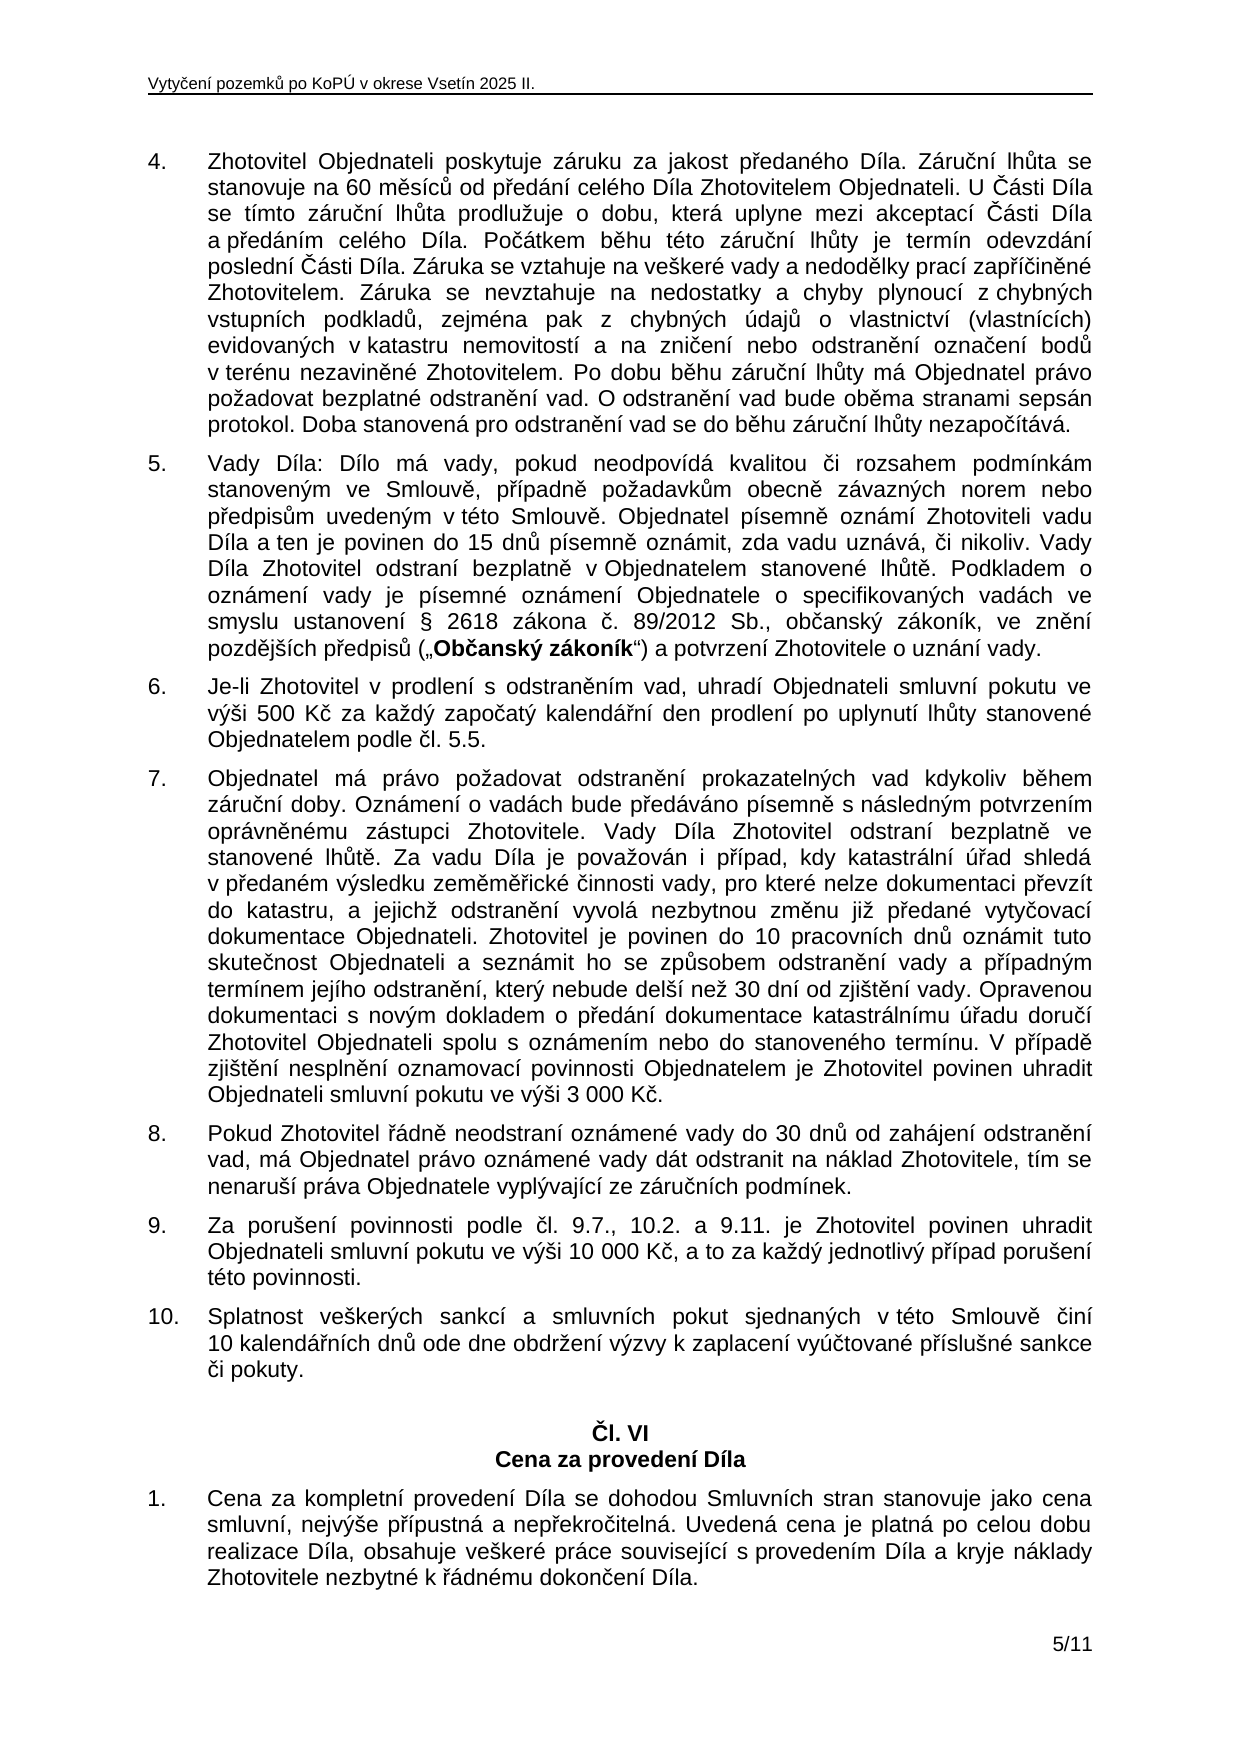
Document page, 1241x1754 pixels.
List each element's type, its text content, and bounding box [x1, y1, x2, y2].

list Za porušení povinnosti podle čl. 9.7., 10.2. a 9.11. je Zhotovitel povinen uhradit Objednateli smluvní pokutu ve výši 10 000 Kč, a to za každý jednotlivý případ porušení této povinnosti. [148, 1212, 1093, 1291]
list Objednatel má právo požadovat odstranění prokazatelných vad kdykoliv během záruční doby. Oznámení o vadách bude předáváno písemně s následným potvrzením oprávněnému zástupci Zhotovitele. Vady Díla Zhotovitel odstraní bezplatně ve stanovené lhůtě. Za vadu Díla je považován i případ, kdy katastrální úřad shledá v předaném výsledku zeměměřické činnosti vady, pro které nelze dokumentaci převzít do katastru, a jejichž odstranění vyvolá nezbytnou změnu již předané vytyčovací dokumentace Objednateli. Zhotovitel je povinen do 10 pracovních dnů oznámit tuto skutečnost Objednateli a seznámit ho se způsobem odstranění vady a případným termínem jejího odstranění, který nebude delší než 30 dní od zjištění vady. Opravenou dokumentaci s novým dokladem o předání dokumentace katastrálnímu úřadu doručí Zhotovitel Objednateli spolu s oznámením nebo do stanoveného termínu. V případě zjištění nesplnění oznamovací povinnosti Objednatelem je Zhotovitel povinen uhradit Objednateli smluvní pokutu ve výši 3 000 Kč. [148, 765, 1093, 1107]
subtitle Cena za provedení Díla [148, 1446, 1093, 1472]
list Cena za kompletní provedení Díla se dohodou Smluvních stran stanovuje jako cena smluvní, nejvýše přípustná a nepřekročitelná. Uvedená cena je platná po celou dobu realizace Díla, obsahuje veškeré práce související s provedením Díla a kryje náklady Zhotovitele nezbytné k řádnému dokončení Díla. [147, 1485, 1093, 1590]
list Je-li Zhotovitel v prodlení s odstraněním vad, uhradí Objednateli smluvní pokutu ve výši 500 Kč za každý započatý kalendářní den prodlení po uplynutí lhůty stanovené Objednatelem podle čl. 5.5. [148, 673, 1093, 752]
subtitle Čl. VI [148, 1420, 1093, 1446]
list Pokud Zhotovitel řádně neodstraní oznámené vady do 30 dnů od zahájení odstranění vad, má Objednatel právo oznámené vady dát odstranit na náklad Zhotovitele, tím se nenaruší práva Objednatele vyplývající ze záručních podmínek. [148, 1120, 1093, 1199]
list Vady Díla: Dílo má vady, pokud neodpovídá kvalitou či rozsahem podmínkám stanoveným ve Smlouvě, případně požadavkům obecně závazných norem nebo předpisům uvedeným v této Smlouvě. Objednatel písemně oznámí Zhotoviteli vadu Díla a ten je povinen do 15 dnů písemně oznámit, zda vadu uznává, či nikoliv. Vady Díla Zhotovitel odstraní bezplatně v Objednatelem stanovené lhůtě. Podkladem o oznámení vady je písemné oznámení Objednatele o specifikovaných vadách ve smyslu ustanovení § 2618 zákona č. 89/2012 Sb., občanský zákoník, ve znění pozdějších předpisů („Občanský zákoník“) a potvrzení Zhotovitele o uznání vady. [148, 450, 1093, 661]
list Splatnost veškerých sankcí a smluvních pokut sjednaných v této Smlouvě činí 10 kalendářních dnů ode dne obdržení výzvy k zaplacení vyúčtované příslušné sankce či pokuty. [148, 1303, 1093, 1382]
list Zhotovitel Objednateli poskytuje záruku za jakost předaného Díla. Záruční lhůta se stanovuje na 60 měsíců od předání celého Díla Zhotovitelem Objednateli. U Části Díla se tímto záruční lhůta prodlužuje o dobu, která uplyne mezi akceptací Části Díla a předáním celého Díla. Počátkem běhu této záruční lhůty je termín odevzdání poslední Části Díla. Záruka se vztahuje na veškeré vady a nedodělky prací zapříčiněné Zhotovitelem. Záruka se nevztahuje na nedostatky a chyby plynoucí z chybných vstupních podkladů, zejména pak z chybných údajů o vlastnictví (vlastnících) evidovaných v katastru nemovitostí a na zničení nebo odstranění označení bodů v terénu nezaviněné Zhotovitelem. Po dobu běhu záruční lhůty má Objednatel právo požadovat bezplatné odstranění vad. O odstranění vad bude oběma stranami sepsán protokol. Doba stanovená pro odstranění vad se do běhu záruční lhůty nezapočítává. [148, 148, 1093, 437]
